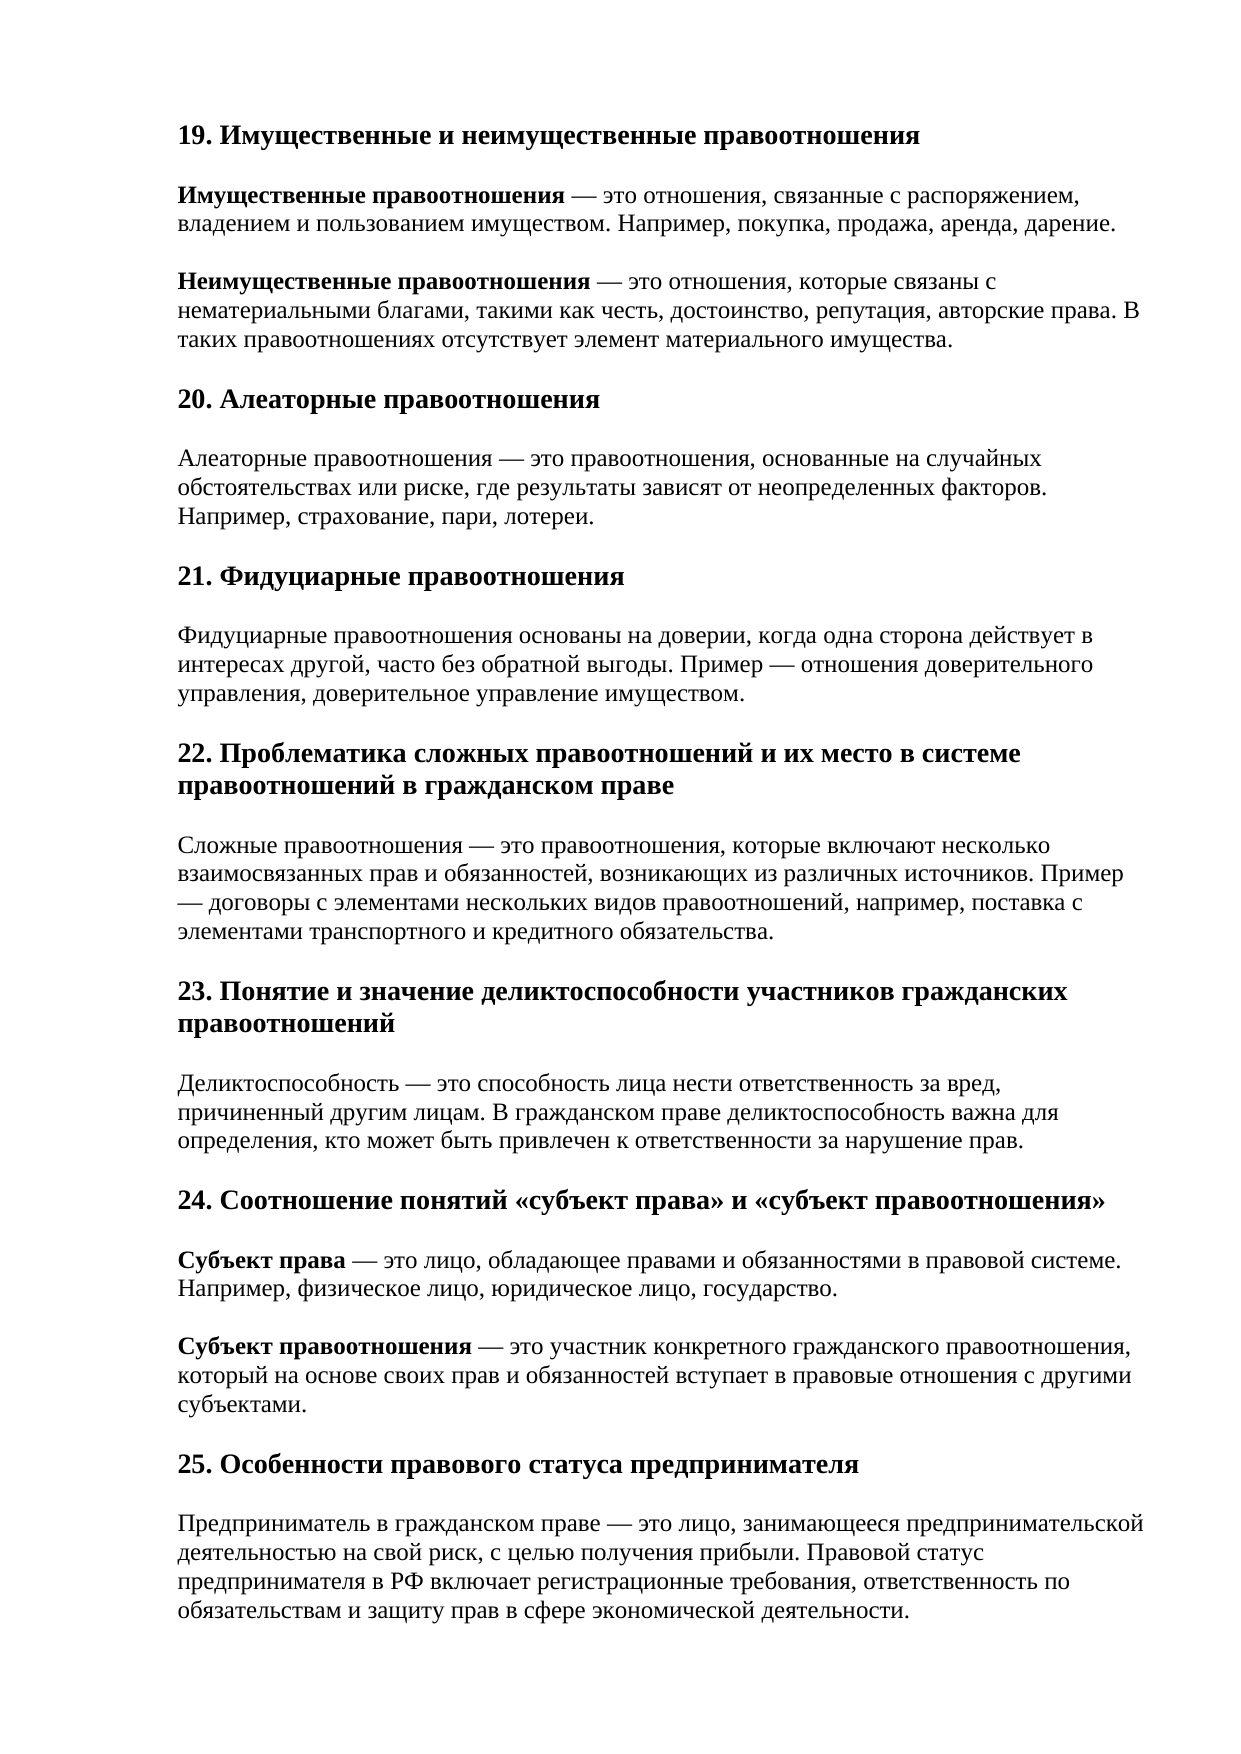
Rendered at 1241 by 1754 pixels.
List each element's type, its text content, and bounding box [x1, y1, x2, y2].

text Неимущественные правоотношения — это отношения, которые связаны с нематериальными благами, такими как честь, достоинство, репутация, авторские права. В таких правоотношениях отсутствует элемент материального имущества. [177, 266, 1152, 353]
text 24. Соотношение понятий «субъект права» и «субъект правоотношения» [177, 1183, 1152, 1216]
text 19. Имущественные и неимущественные правоотношения [177, 118, 1152, 151]
text Предприниматель в гражданском праве — это лицо, занимающееся предпринимательской деятельностью на свой риск, с целью получения прибыли. Правовой статус предпринимателя в РФ включает регистрационные требования, ответственность по обязательствам и защиту прав в сфере экономической деятельности. [177, 1508, 1152, 1623]
text 25. Особенности правового статуса предпринимателя [177, 1447, 1152, 1479]
text 20. Алеаторные правоотношения [177, 382, 1152, 414]
text Деликтоспособность — это способность лица нести ответственность за вред, причиненный другим лицам. В гражданском праве деликтоспособность важна для определения, кто может быть привлечен к ответственности за нарушение прав. [177, 1068, 1152, 1154]
text 21. Фидуциарные правоотношения [177, 559, 1152, 591]
text Имущественные правоотношения — это отношения, связанные с распоряжением, владением и пользованием имуществом. Например, покупка, продажа, аренда, дарение. [177, 180, 1152, 237]
text 23. Понятие и значение деликтоспособности участников гражданских правоотношений [177, 974, 1152, 1039]
text Алеаторные правоотношения — это правоотношения, основанные на случайных обстоятельствах или риске, где результаты зависят от неопределенных факторов. Например, страхование, пари, лотереи. [177, 443, 1152, 529]
text 22. Проблематика сложных правоотношений и их место в системе правоотношений в гражданском праве [177, 736, 1152, 801]
text Субъект правоотношения — это участник конкретного гражданского правоотношения, который на основе своих прав и обязанностей вступает в правовые отношения с другими субъектами. [177, 1331, 1152, 1418]
text Фидуциарные правоотношения основаны на доверии, когда одна сторона действует в интересах другой, часто без обратной выгоды. Пример — отношения доверительного управления, доверительное управление имуществом. [177, 620, 1152, 707]
text Субъект права — это лицо, обладающее правами и обязанностями в правовой системе. Например, физическое лицо, юридическое лицо, государство. [177, 1245, 1152, 1302]
text Сложные правоотношения — это правоотношения, которые включают несколько взаимосвязанных прав и обязанностей, возникающих из различных источников. Пример — договоры с элементами нескольких видов правоотношений, например, поставка с элементами транспортного и кредитного обязательства. [177, 830, 1152, 945]
